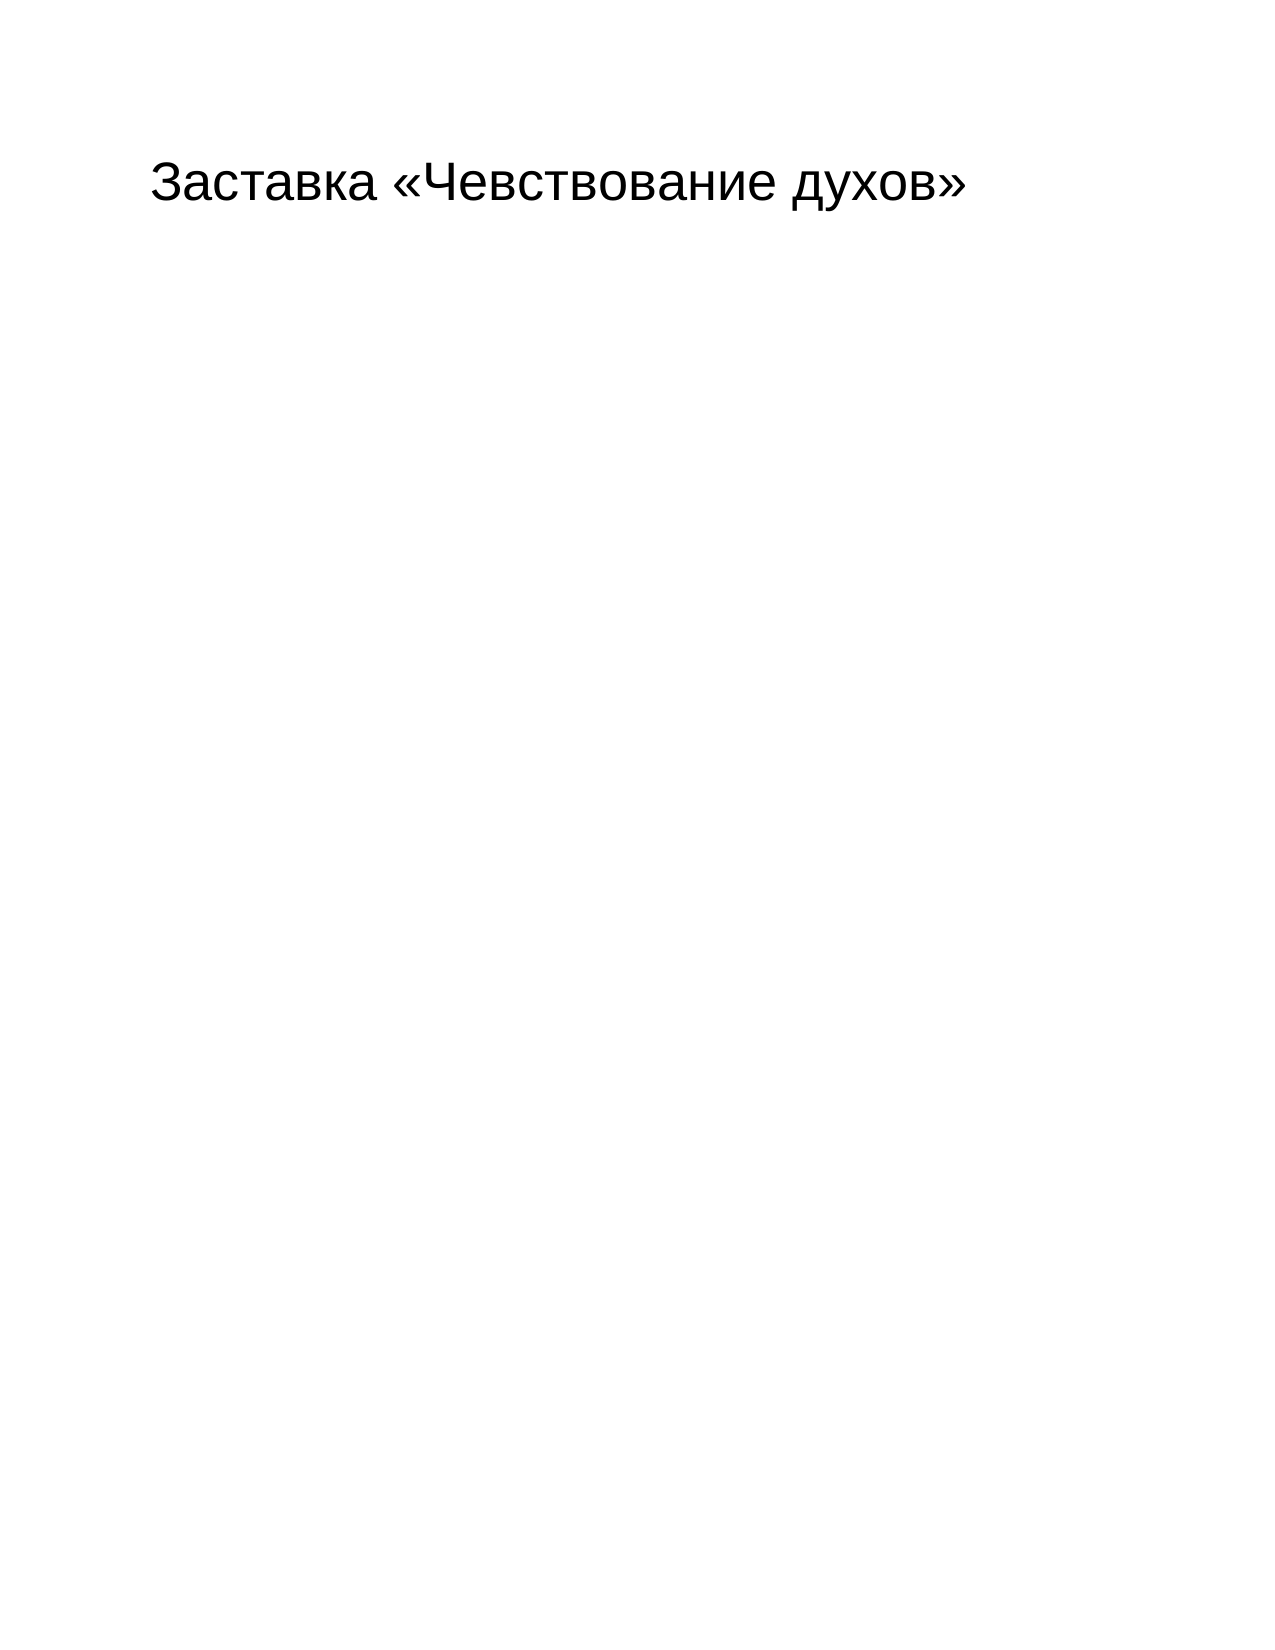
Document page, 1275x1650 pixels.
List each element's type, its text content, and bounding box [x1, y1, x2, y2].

title Заставка «Чевствование духов» [150, 150, 1125, 212]
